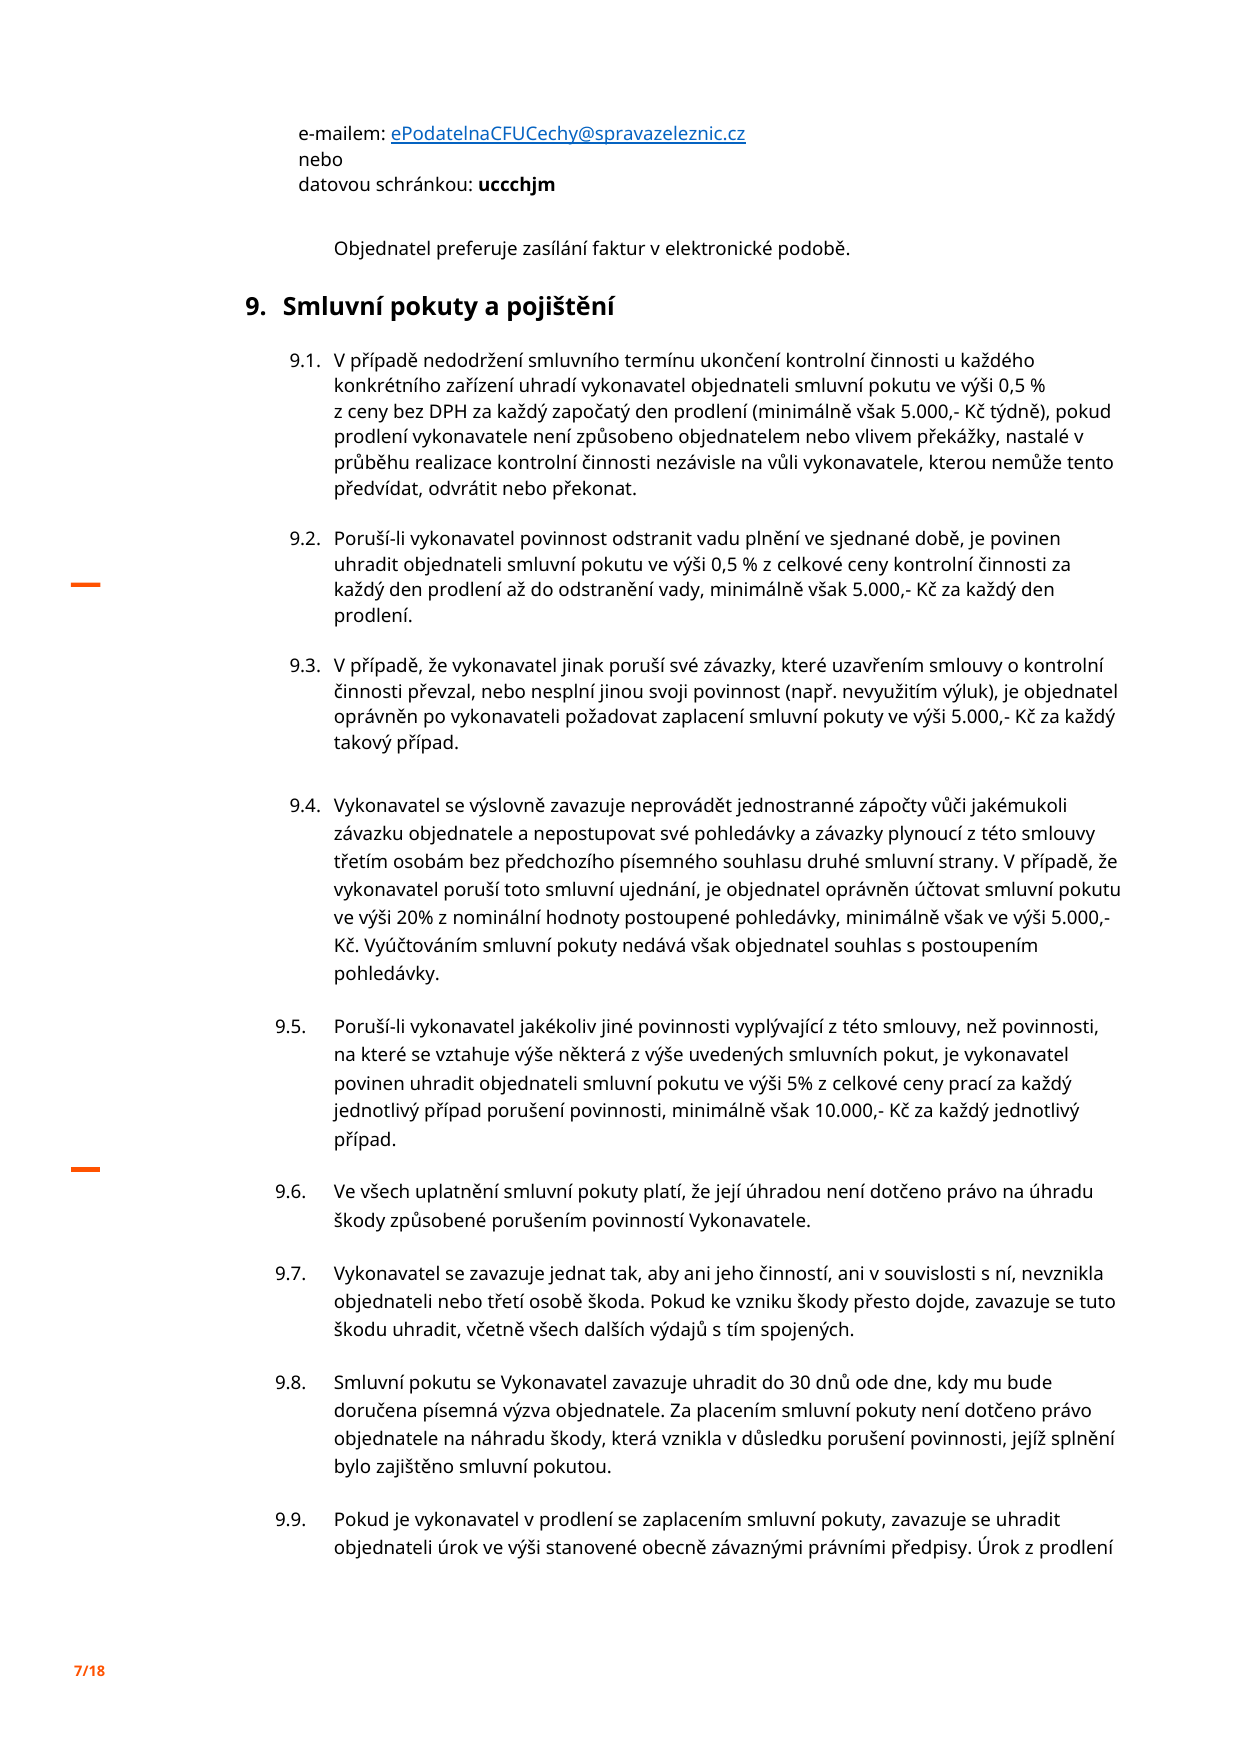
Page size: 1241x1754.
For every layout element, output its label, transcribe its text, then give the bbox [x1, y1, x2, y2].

list Vykonavatel se zavazuje jednat tak, aby ani jeho činností, ani v souvislosti s ní, nevznikla objednateli nebo třetí osobě škoda. Pokud ke vzniku škody přesto dojde, zavazuje se tuto škodu uhradit, včetně všech dalších výdajů s tím spojených. [275, 1260, 1122, 1341]
list V případě nedodržení smluvního termínu ukončení kontrolní činnosti u každého konkrétního zařízení uhradí vykonavatel objednateli smluvní pokutu ve výši 0,5 % z ceny bez DPH za každý započatý den prodlení (minimálně však 5.000,- Kč týdně), pokud prodlení vykonavatele není způsobeno objednatelem nebo vlivem překážky, nastalé v průběhu realizace kontrolní činnosti nezávisle na vůli vykonavatele, kterou nemůže tento předvídat, odvrátit nebo překonat. [289, 347, 1122, 500]
list Smluvní pokutu se Vykonavatel zavazuje uhradit do 30 dnů ode dne, kdy mu bude doručena písemná výzva objednatele. Za placením smluvní pokuty není dotčeno právo objednatele na náhradu škody, která vznikla v důsledku porušení povinnosti, jejíž splnění bylo zajištěno smluvní pokutou. [275, 1369, 1122, 1478]
text datovou schránkou: uccchjm [298, 172, 1122, 197]
list V případě, že vykonavatel jinak poruší své závazky, které uzavřením smlouvy o kontrolní činnosti převzal, nebo nesplní jinou svoji povinnost (např. nevyužitím výluk), je objednatel oprávněn po vykonavateli požadovat zaplacení smluvní pokuty ve výši 5.000,- Kč za každý takový případ. [289, 652, 1122, 754]
list Poruší-li vykonavatel povinnost odstranit vadu plnění ve sjednané době, je povinen uhradit objednateli smluvní pokutu ve výši 0,5 % z celkové ceny kontrolní činnosti za každý den prodlení až do odstranění vady, minimálně však 5.000,- Kč za každý den prodlení. [289, 525, 1122, 627]
list Vykonavatel se výslovně zavazuje neprovádět jednostranné zápočty vůči jakémukoli závazku objednatele a nepostupovat své pohledávky a závazky plynoucí z této smlouvy třetím osobám bez předchozího písemného souhlasu druhé smluvní strany. V případě, že vykonavatel poruší toto smluvní ujednání, je objednatel oprávněn účtovat smluvní pokutu ve výši 20% z nominální hodnoty postoupené pohledávky, minimálně však ve výši 5.000,- Kč. Vyúčtováním smluvní pokuty nedává však objednatel souhlas s postoupením pohledávky. [289, 793, 1122, 986]
text nebo [298, 146, 1122, 172]
list Smluvní pokuty a pojištění [245, 288, 1122, 322]
list Poruší-li vykonavatel jakékoliv jiné povinnosti vyplývající z této smlouvy, než povinnosti, na které se vztahuje výše některá z výše uvedených smluvních pokut, je vykonavatel povinen uhradit objednateli smluvní pokutu ve výši 5% z celkové ceny prací za každý jednotlivý případ porušení povinnosti, minimálně však 10.000,- Kč za každý jednotlivý případ. [275, 1014, 1122, 1151]
text Objednatel preferuje zasílání faktur v elektronické podobě. [334, 235, 1122, 261]
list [275, 1506, 1122, 1559]
list Ve všech uplatnění smluvní pokuty platí, že její úhradou není dotčeno právo na úhradu škody způsobené porušením povinností Vykonavatele. [275, 1179, 1122, 1232]
text e-mailem: ePodatelnaCFUCechy@spravazeleznic.cz [298, 121, 1122, 146]
